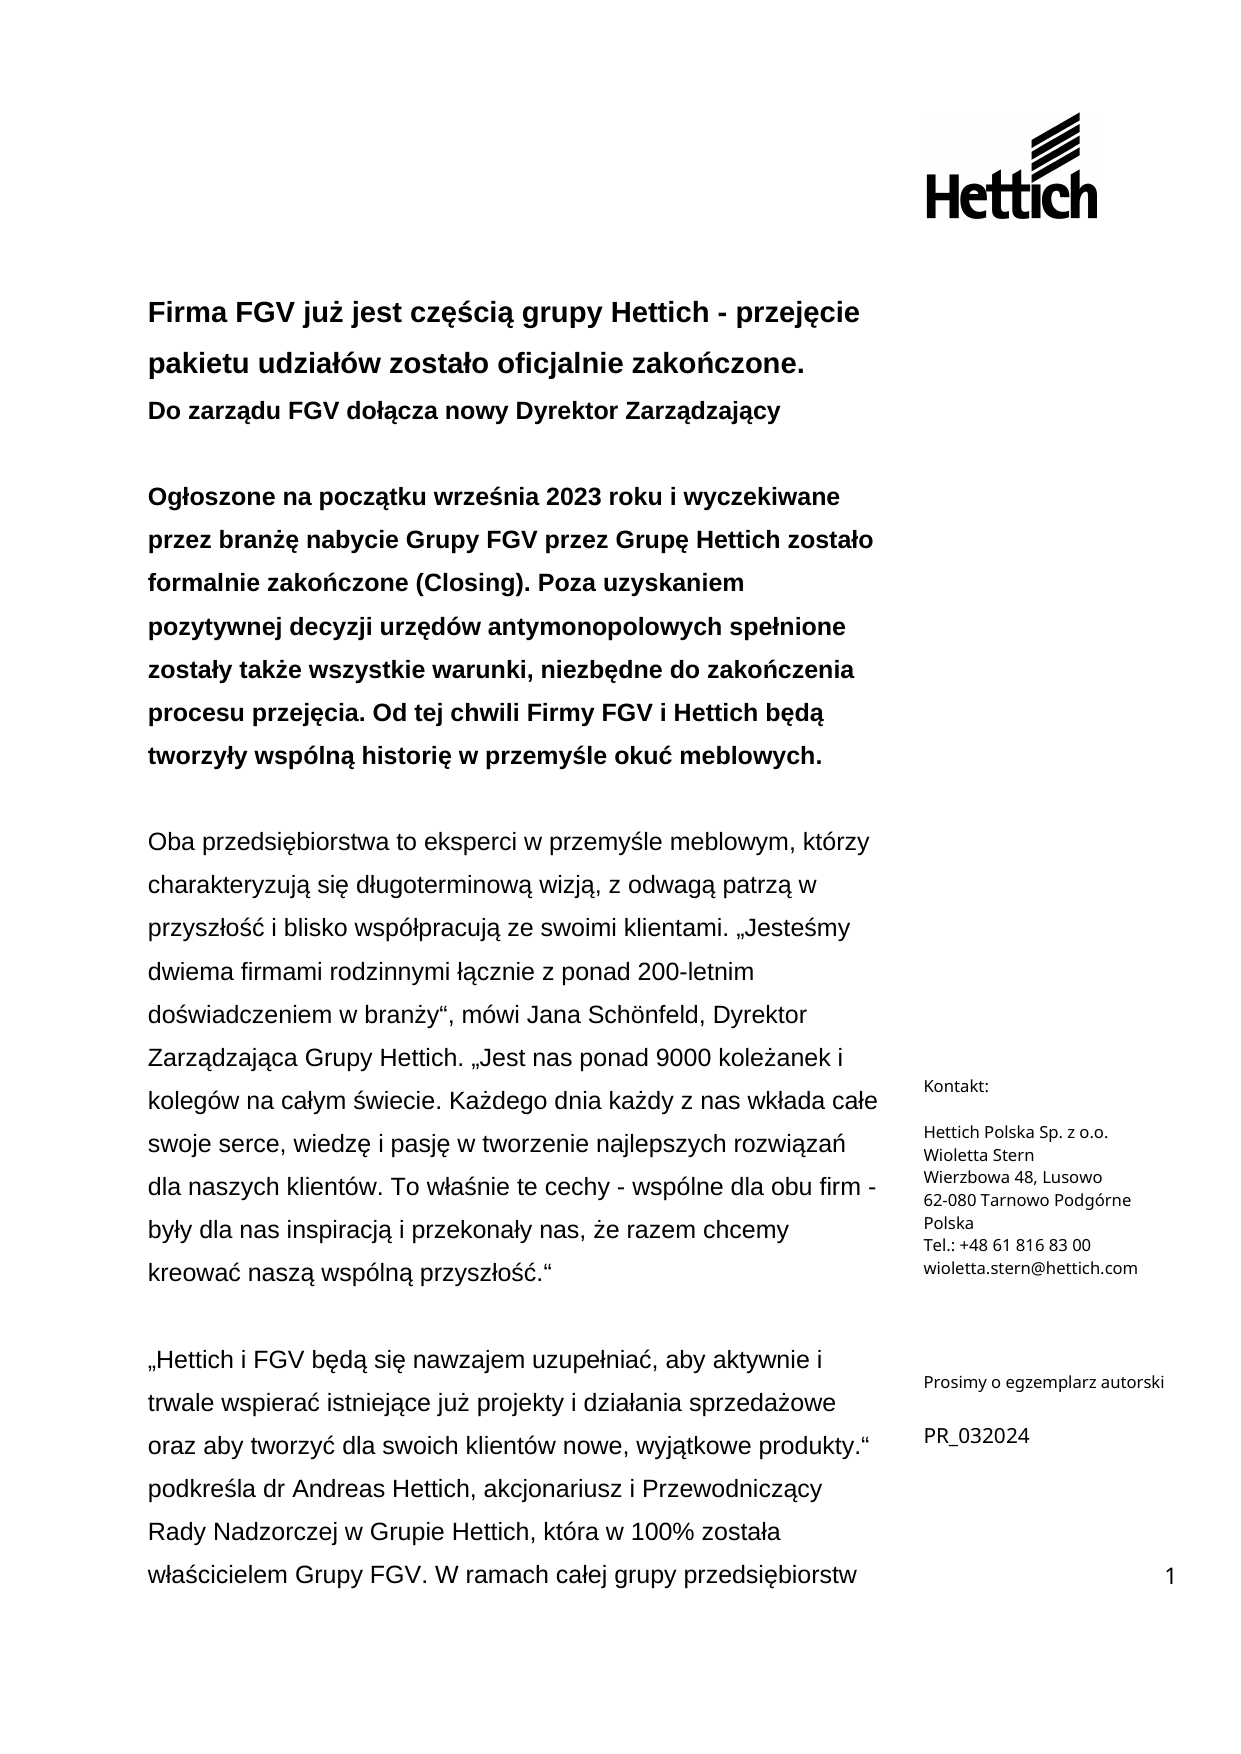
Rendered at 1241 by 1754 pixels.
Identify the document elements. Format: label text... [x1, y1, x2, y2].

text Firma FGV już jest częścią grupy Hettich - przejęcie pakietu udziałów zostało oficjalnie zakończone. [148, 295, 886, 379]
picture [926, 112, 1097, 219]
text Ogłoszone na początku września 2023 roku i wyczekiwane przez branżę nabycie Grupy FGV przez Grupę Hettich zostało formalnie zakończone (Closing). Poza uzyskaniem pozytywnej decyzji urzędów antymonopolowych spełnione zostały także wszystkie warunki, niezbędne do zakończenia procesu przejęcia. Od tej chwili Firmy FGV i Hettich będą tworzyły wspólną historię w przemyśle okuć meblowych. [148, 482, 886, 770]
text Do zarządu FGV dołącza nowy Dyrektor Zarządzający [148, 396, 886, 425]
text Oba przedsiębiorstwa to eksperci w przemyśle meblowym, którzy charakteryzują się długoterminową wizją, z odwagą patrzą w przyszłość i blisko współpracują ze swoimi klientami. „Jesteśmy dwiema firmami rodzinnymi łącznie z ponad 200-letnim doświadczeniem w branży“, mówi Jana Schönfeld, Dyrektor Zarządzająca Grupy Hettich. „Jest nas ponad 9000 koleżanek i kolegów na całym świecie. Każdego dnia każdy z nas wkłada całe swoje serce, wiedzę i pasję w tworzenie najlepszych rozwiązań dla naszych klientów. To właśnie te cechy - wspólne dla obu firm - były dla nas inspiracją i przekonały nas, że razem chcemy kreować naszą wspólną przyszłość.“ [148, 827, 886, 1287]
